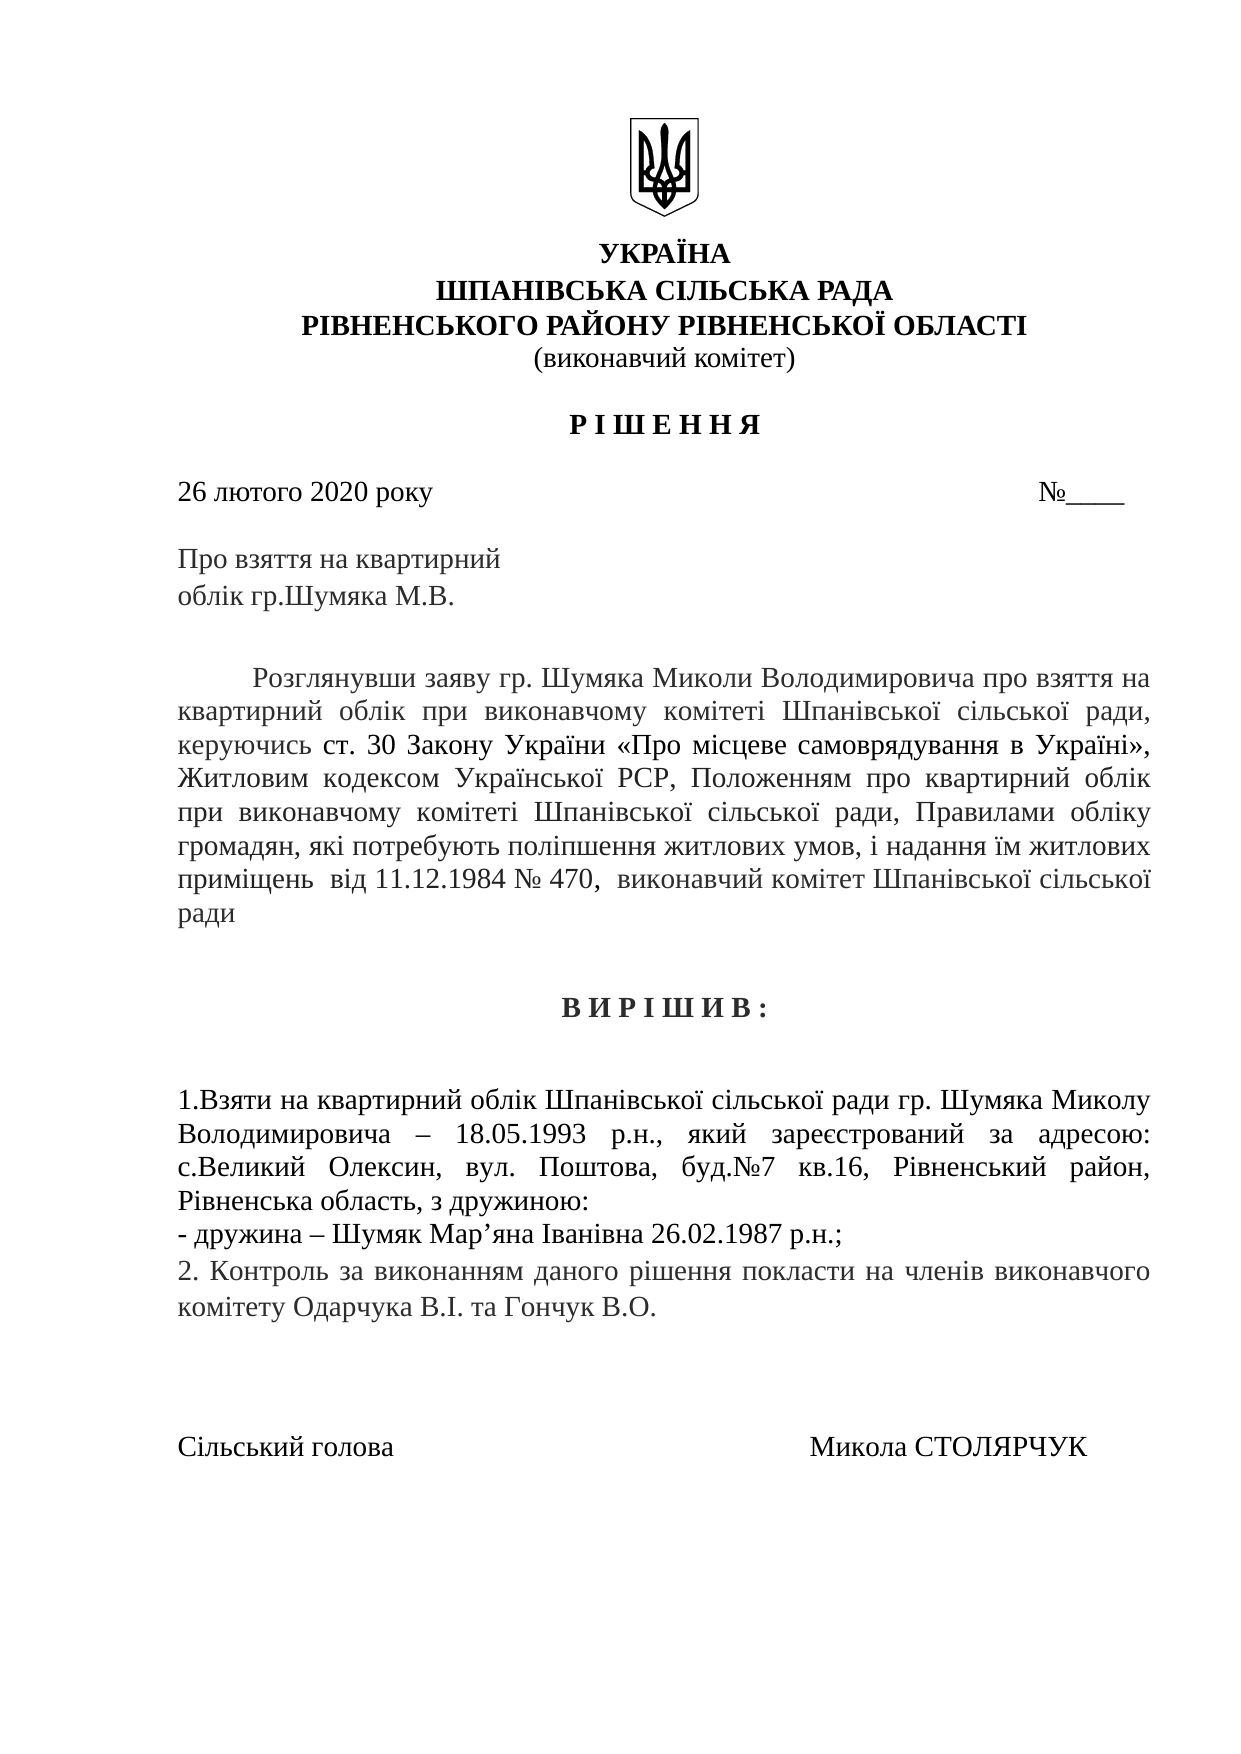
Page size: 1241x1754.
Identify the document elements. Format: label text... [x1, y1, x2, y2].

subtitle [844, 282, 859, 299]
text В И Р І Ш И В : [177, 990, 1152, 1023]
subtitle ШПАНІВСЬКА сільська рада [177, 282, 853, 305]
text облік гр.Шумяка М.В. [177, 578, 1152, 611]
text 1.Взяти на квартирний облік Шпанівської сільської ради гр. Шумяка Миколу Володимировича – 18.05.1993 р.н., який зареєстрований за адресою: с.Великий Олексин, вул. Поштова, буд.№7 кв.16, Рівненський район, Рівненська область, з дружиною: [177, 1082, 1152, 1216]
text - дружина – Шумяк Мар’яна Іванівна 26.02.1987 р.н.; [177, 1216, 1152, 1250]
text 2. Контроль за виконанням даного рішення покласти на членів виконавчого комітету Одарчука В.І. та Гончук В.О. [177, 1253, 1152, 1322]
text РІВНЕНСЬКОГО РАЙОНУ РІВНЕНСЬКОЇ ОБЛАСТІ [177, 317, 1152, 340]
text 26 лютого 2020 року №____ [177, 474, 1152, 508]
text Р І Ш Е Н Н Я [177, 407, 1152, 441]
text Про взяття на квартирний [177, 541, 1152, 575]
subtitle ШПАНІВСЬКА сільська рада [871, 282, 1152, 305]
text (виконавчий комітет) [177, 340, 1152, 374]
text Розглянувши заяву гр. Шумяка Миколи Володимировича про взяття на квартирний облік при виконавчому комітеті Шпанівської сільської ради, керуючись ст. 30 Закону України «Про місцеве самоврядування в Україні», Житловим кодексом Української РСР, Положенням про квартирний облік при виконавчому комітеті Шпанівської сільської ради, Правилами обліку громадян, які потребують поліпшення житлових умов, і надання їм житлових приміщень від 11.12.1984 № 470, виконавчий комітет Шпанівської сільської ради [177, 660, 1152, 928]
text Сільський голова Микола СТОЛЯРЧУК [177, 1429, 1152, 1462]
text Україна [177, 236, 1152, 269]
